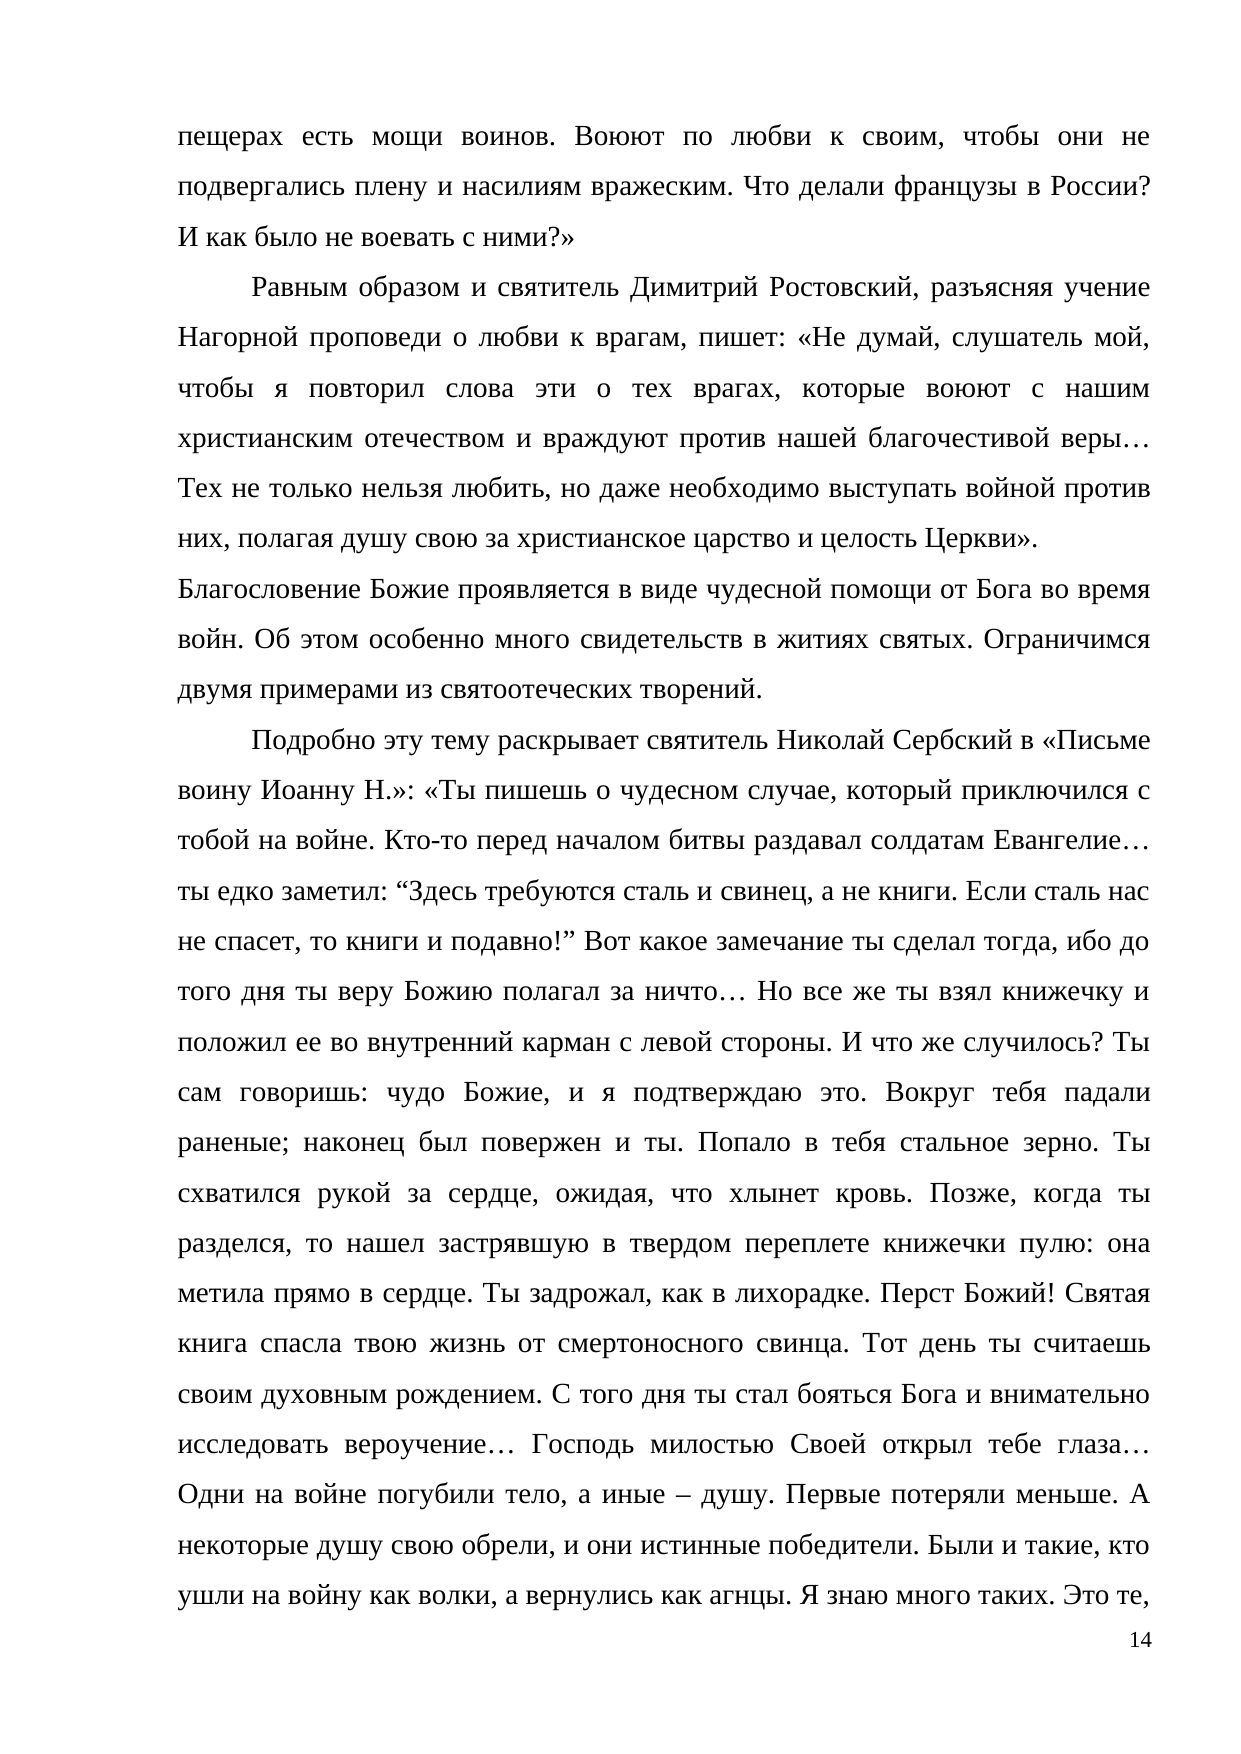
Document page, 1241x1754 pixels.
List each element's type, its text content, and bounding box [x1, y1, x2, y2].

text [177, 118, 1152, 252]
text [177, 722, 1152, 1611]
text Благословение Божие проявляется в виде чудесной помощи от Бога во время войн. Об этом особенно много свидетельств в житиях святых. Ограничимся двумя примерами из святоотеческих творений. [177, 571, 1152, 705]
text Равным образом и святитель Димитрий Ростовский, разъясняя учение Нагорной проповеди о любви к врагам, пишет: «Не думай, слушатель мой, чтобы я повторил слова эти о тех врагах, которые воюют с нашим христианским отечеством и враждуют против нашей благочестивой веры… Тех не только нельзя любить, но даже необходимо выступать войной против них, полагая душу свою за христианское царство и целость Церкви». [177, 269, 1152, 554]
